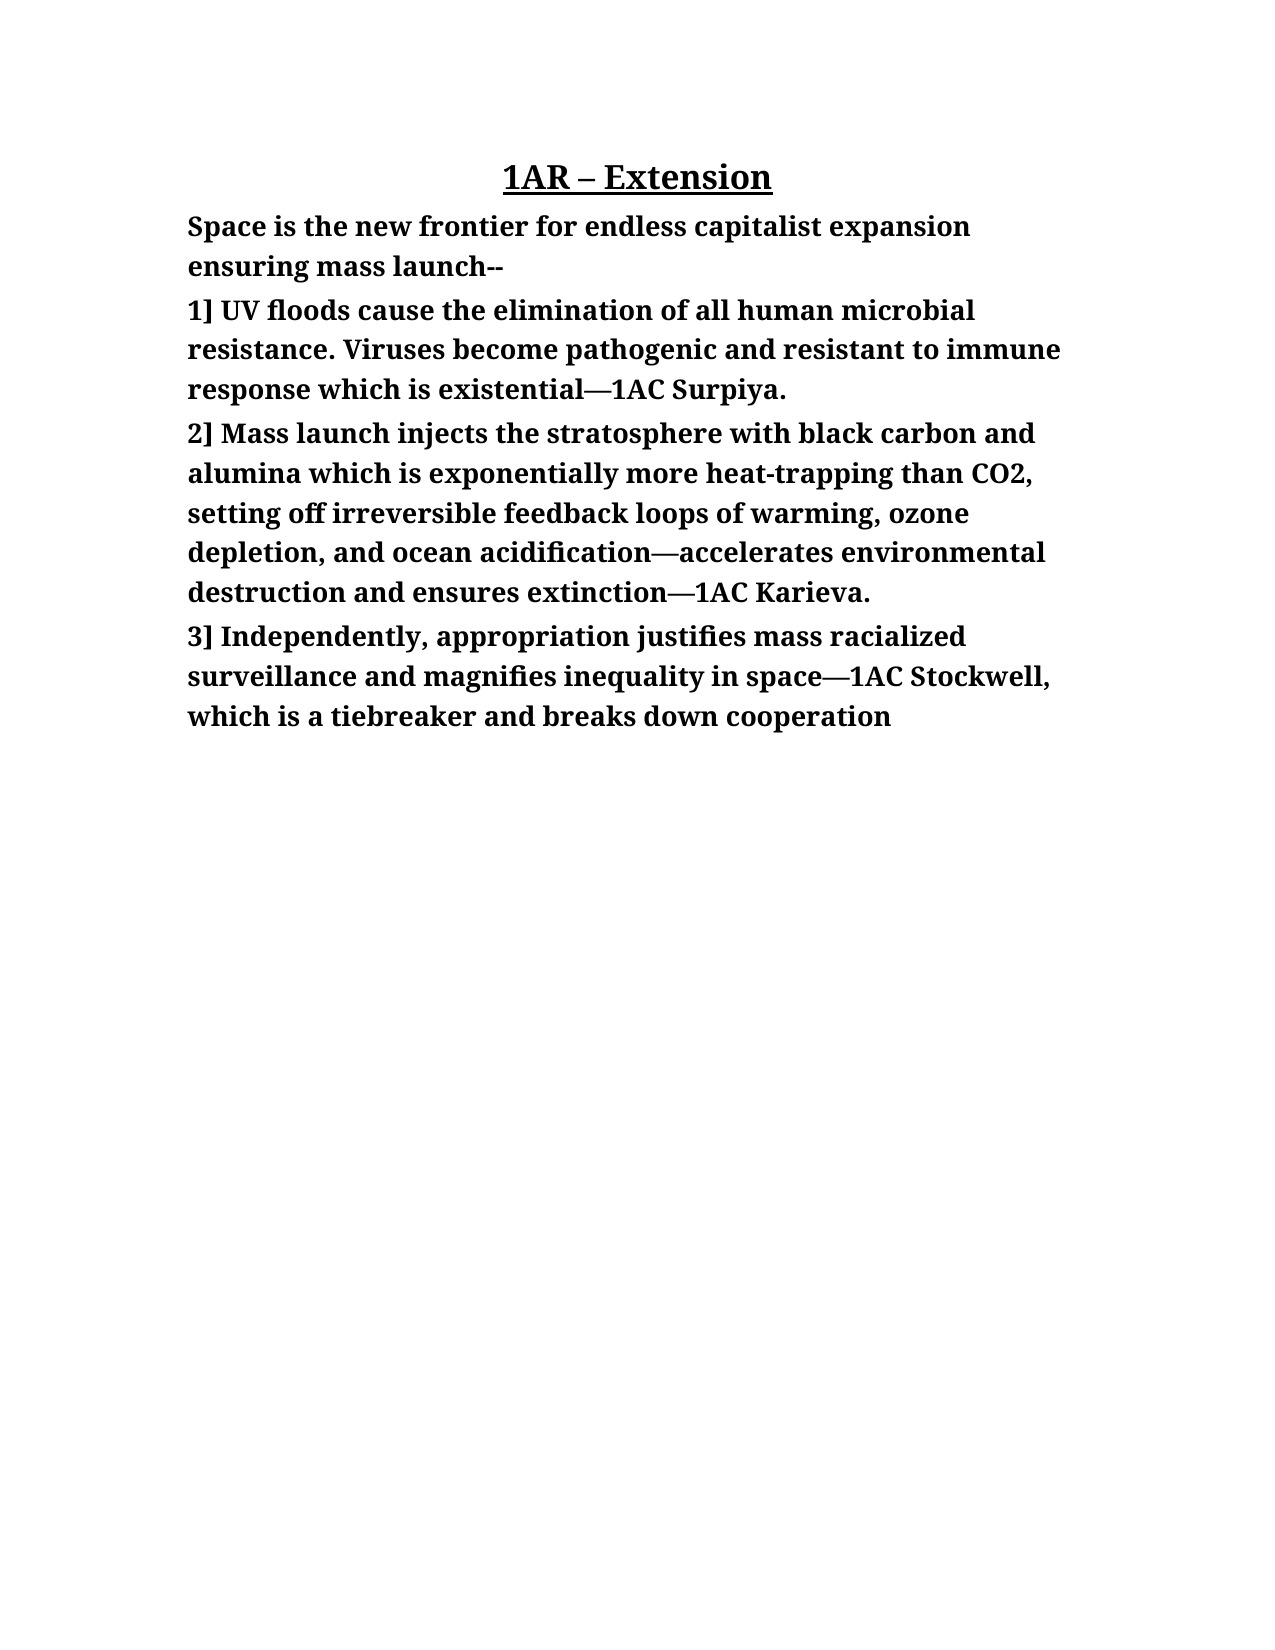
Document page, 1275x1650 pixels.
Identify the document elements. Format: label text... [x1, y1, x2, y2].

subtitle 1AR – Extension [187, 154, 1087, 199]
subtitle 2] Mass launch injects the stratosphere with black carbon and alumina which is exponentially more heat-trapping than CO2, setting off irreversible feedback loops of warming, ozone depletion, and ocean acidification—accelerates environmental destruction and ensures extinction—1AC Karieva. [187, 414, 1087, 611]
subtitle 1] UV floods cause the elimination of all human microbial resistance. Viruses become pathogenic and resistant to immune response which is existential—1AC Surpiya. [187, 291, 1087, 407]
subtitle 3] Independently, appropriation justifies mass racialized surveillance and magnifies inequality in space—1AC Stockwell, which is a tiebreaker and breaks down cooperation [187, 618, 1087, 734]
subtitle Space is the new frontier for endless capitalist expansion ensuring mass launch-- [187, 207, 1087, 284]
